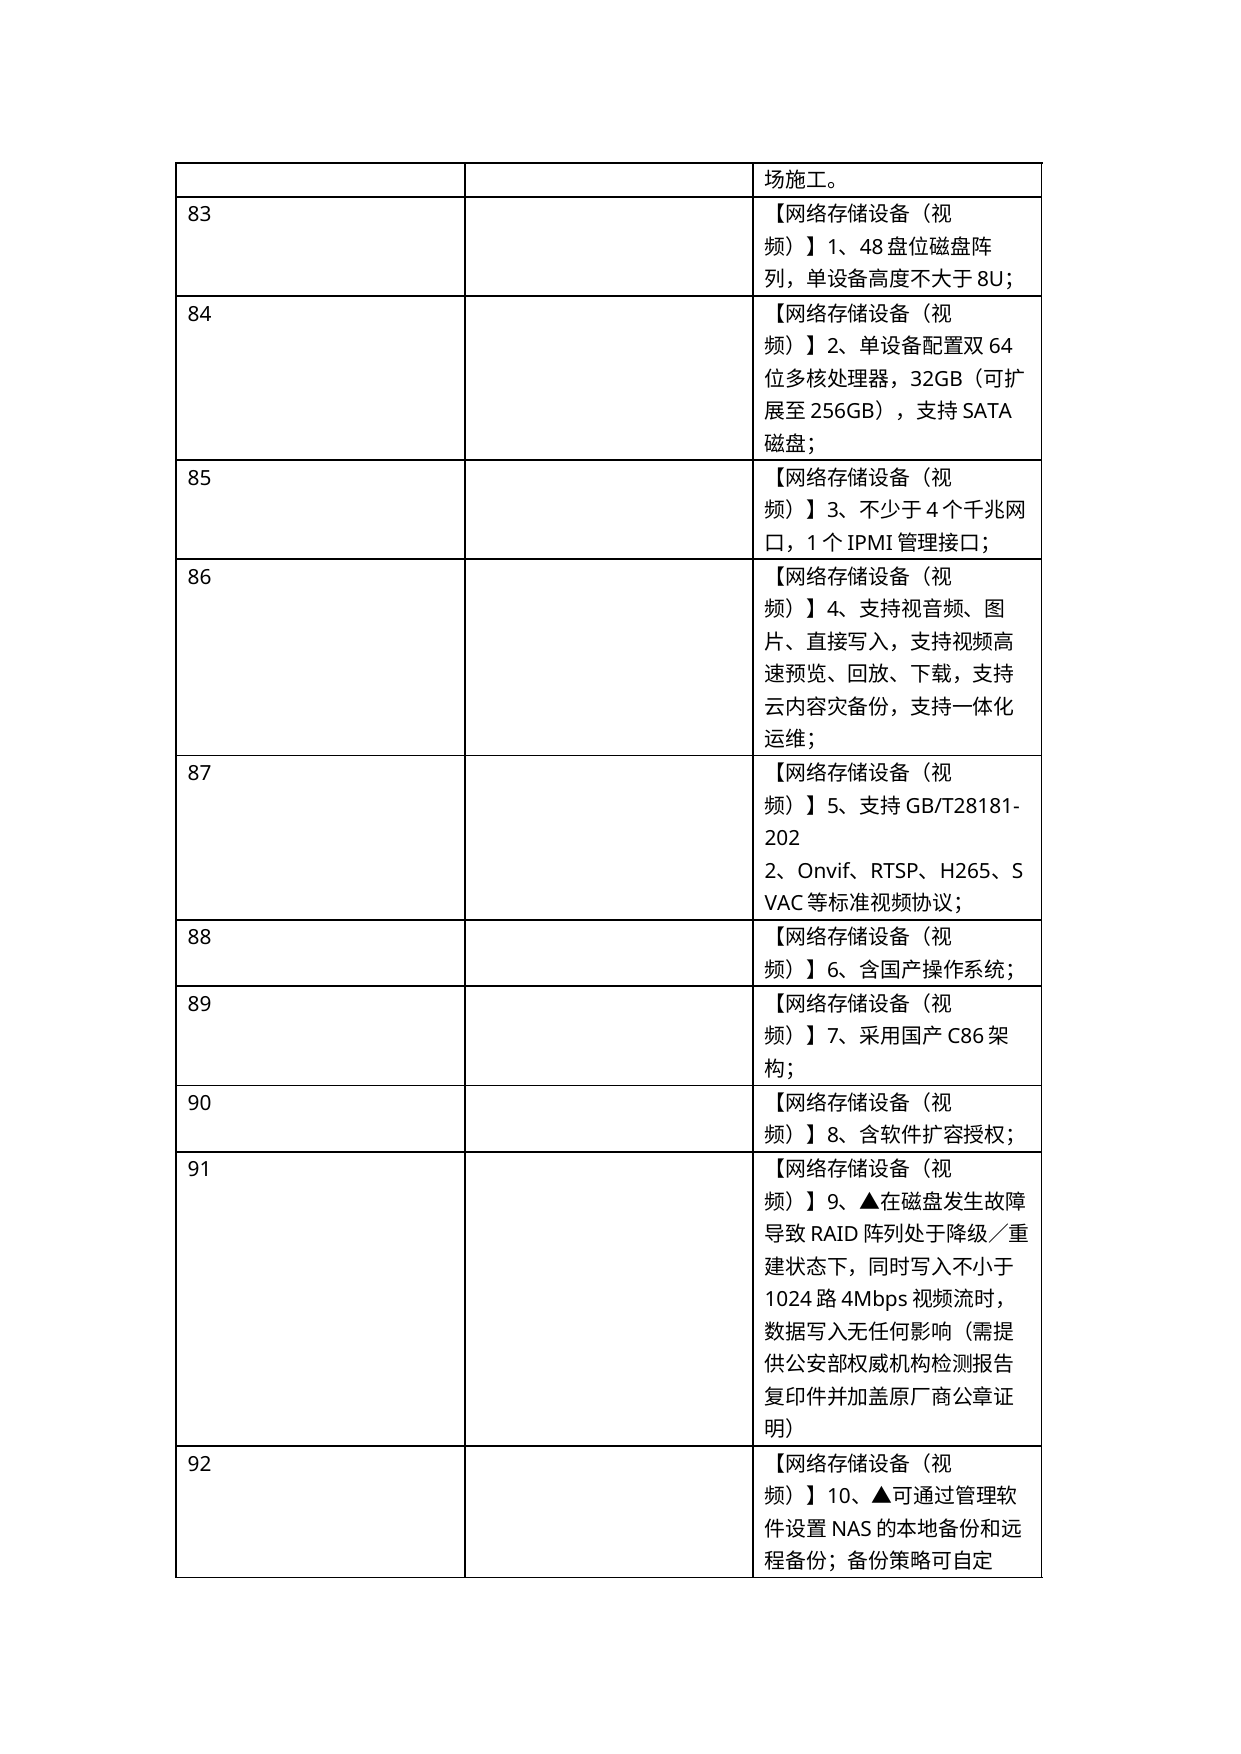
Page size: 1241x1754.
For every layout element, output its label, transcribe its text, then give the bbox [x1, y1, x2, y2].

table_cell 【网络存储设备（视频）】1、48盘位磁盘阵列，单设备高度不大于8U； [754, 198, 1041, 295]
table_cell [466, 1447, 752, 1577]
table_cell [466, 198, 752, 295]
table_cell [466, 297, 752, 459]
table_cell 88 [177, 921, 464, 985]
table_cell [754, 164, 1041, 196]
table_cell 86 [177, 560, 464, 755]
table_cell 【网络存储设备（视频）】4、支持视音频、图片、直接写入，支持视频高速预览、回放、下载，支持云内容灾备份，支持一体化运维； [754, 560, 1041, 755]
table_cell 【网络存储设备（视频）】9、▲在磁盘发生故障导致RAID阵列处于降级／重建状态下，同时写入不小于1024路4Mbps视频流时，数据写入无任何影响（需提供公安部权威机构检测报告复印件并加盖原厂商公章证明） [754, 1153, 1041, 1445]
table_cell [466, 1153, 752, 1445]
table_cell 【网络存储设备（视频）】8、含软件扩容授权； [754, 1086, 1041, 1151]
table_cell 83 [177, 198, 464, 295]
table_cell 【网络存储设备（视频）】5、支持GB/T28181-2022、Onvif、RTSP、H265、SVAC等标准视频协议； [754, 756, 1041, 919]
table_cell [466, 560, 752, 755]
table_cell 【网络存储设备（视频）】7、采用国产C86架构； [754, 987, 1041, 1084]
table_cell 92 [177, 1447, 464, 1577]
table_cell 85 [177, 461, 464, 558]
table_cell [466, 987, 752, 1084]
table_cell [466, 921, 752, 985]
table_cell 【网络存储设备（视频）】6、含国产操作系统； [754, 921, 1041, 985]
table_cell 90 [177, 1086, 464, 1151]
table_cell [466, 1086, 752, 1151]
table_cell 91 [177, 1153, 464, 1445]
table_cell [466, 756, 752, 919]
table_cell 【网络存储设备（视频）】3、不少于4个千兆网口，1个IPMI管理接口； [754, 461, 1041, 558]
table_cell [466, 164, 752, 196]
table_cell 87 [177, 756, 464, 919]
table_cell 89 [177, 987, 464, 1084]
table_cell [466, 461, 752, 558]
table_cell 82 [177, 164, 464, 196]
table_cell 84 [177, 297, 464, 459]
table_cell 【网络存储设备（视频）】2、单设备配置双64位多核处理器，32GB（可扩展至256GB），支持SATA磁盘； [754, 297, 1041, 459]
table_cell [754, 1447, 1041, 1577]
